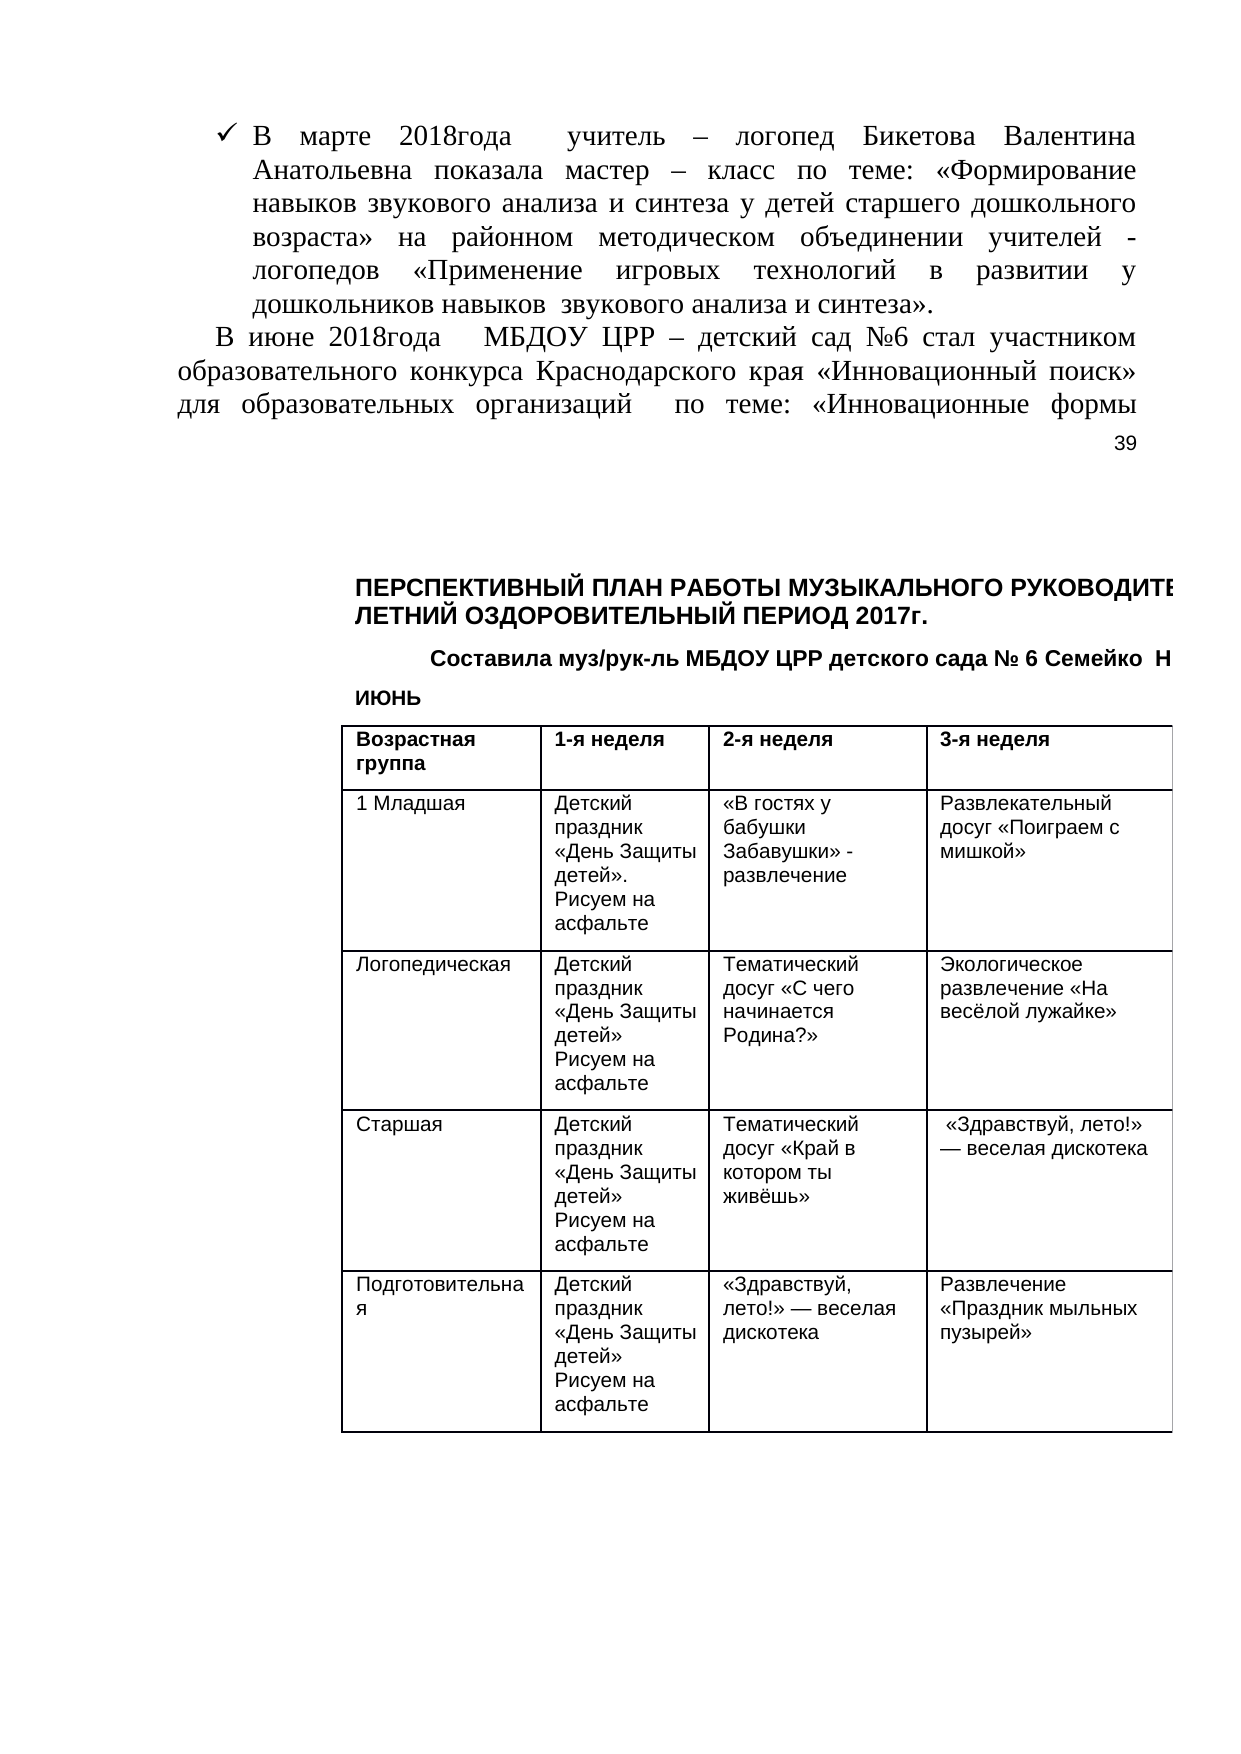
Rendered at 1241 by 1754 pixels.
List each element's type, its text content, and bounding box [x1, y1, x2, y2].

list В марте 2018года учитель – логопед Бикетова Валентина Анатольевна показала мастер – класс по теме: «Формирование навыков звукового анализа и синтеза у детей старшего дошкольного возраста» на районном методическом объединении учителей - логопедов «Применение игровых технологий в развитии у дошкольников навыков звукового анализа и синтеза». [215, 118, 1137, 319]
text В июне 2018года МБДОУ ЦРР – детский сад №6 стал участником образовательного конкурса Краснодарского края «Инновационный поиск» для образовательных организаций по теме: «Инновационные формы взаимодействия педагогического коллектива ДОО с родителями как фактор оптимизации воспитательно-образовательной деятельности», где занял призовое 1 место. [177, 319, 1137, 421]
